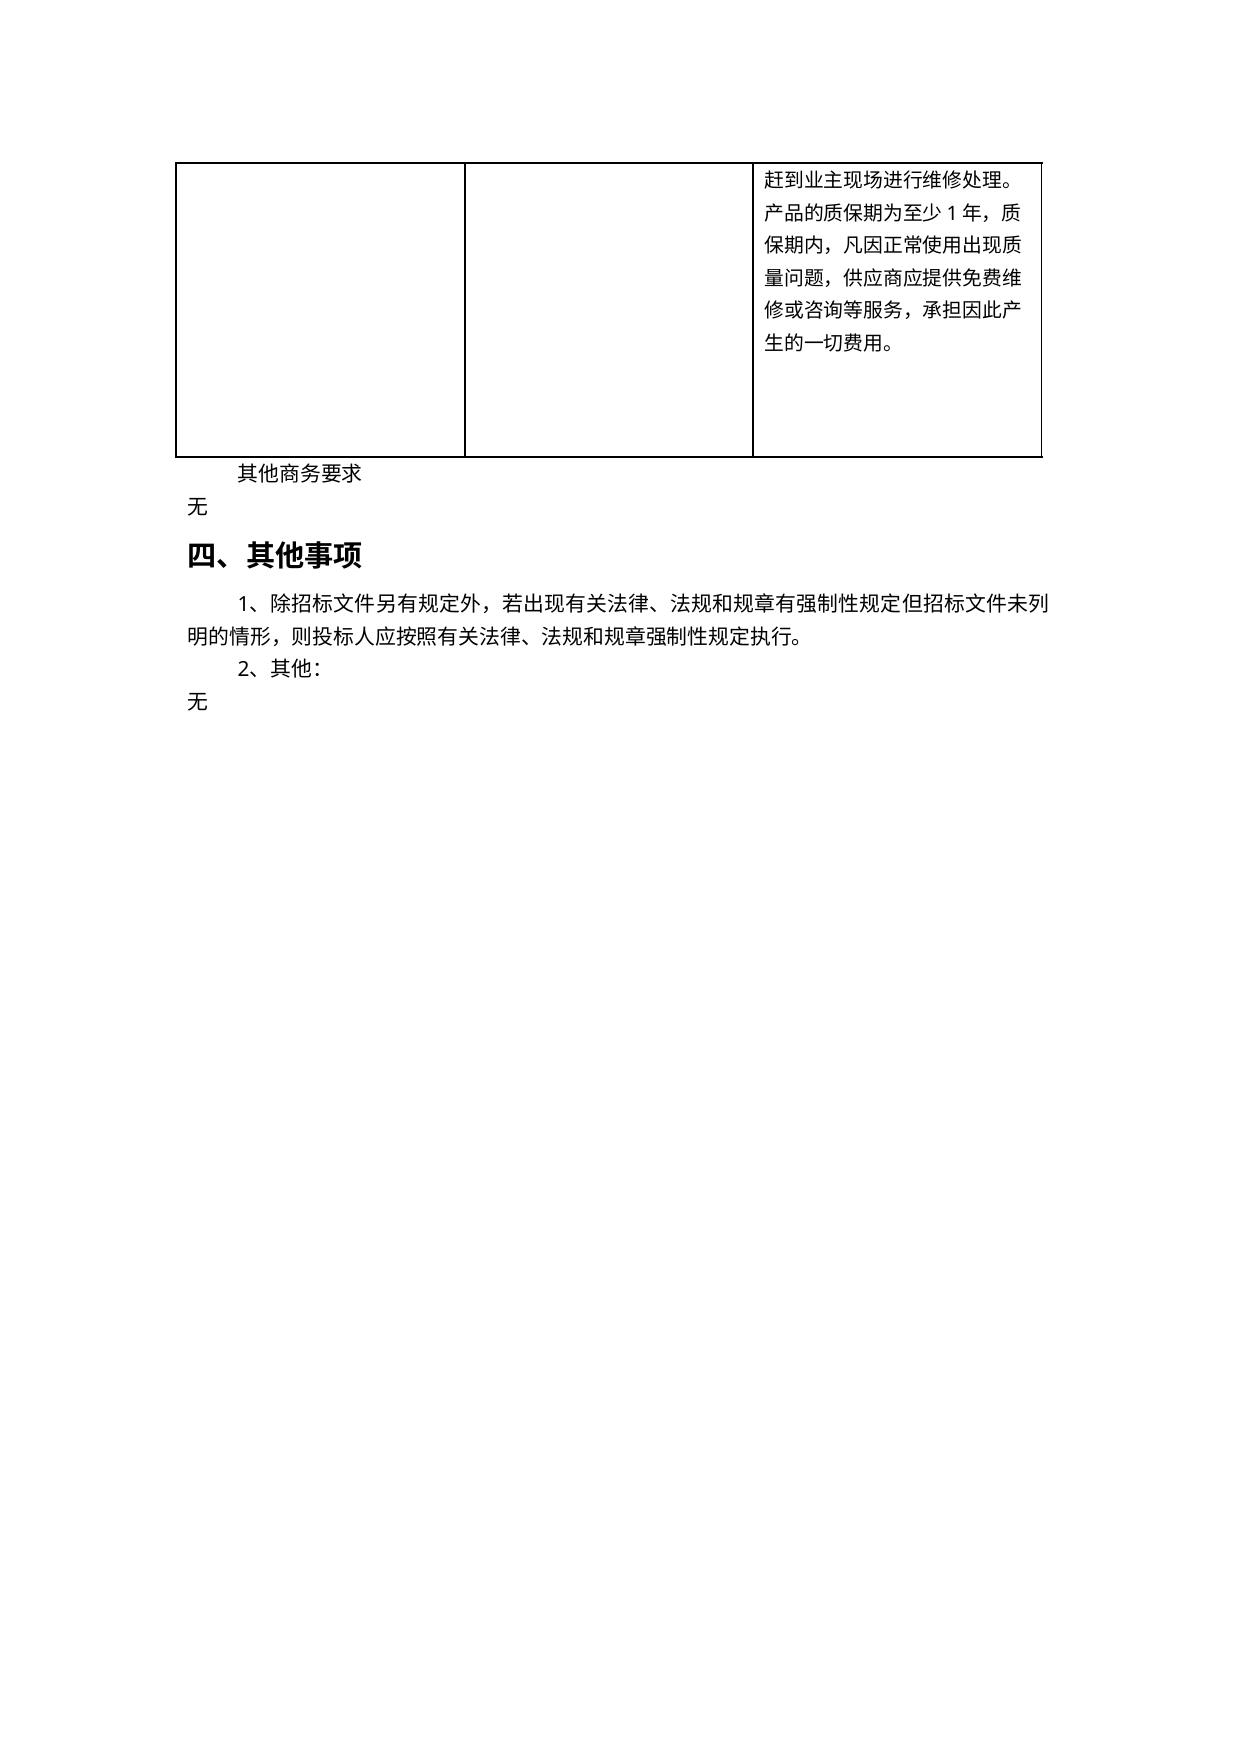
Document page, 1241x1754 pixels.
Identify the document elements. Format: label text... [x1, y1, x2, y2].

table_cell ★ [177, 164, 464, 456]
text 2、其他： [187, 653, 1053, 685]
text 四、其他事项 [187, 523, 1053, 588]
text 无 [187, 685, 1053, 718]
text 1、除招标文件另有规定外，若出现有关法律、法规和规章有强制性规定但招标文件未列明的情形，则投标人应按照有关法律、法规和规章强制性规定执行。 [187, 588, 1053, 653]
table_cell 1 [466, 164, 752, 456]
text 无 [187, 490, 1053, 523]
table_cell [754, 164, 1041, 456]
text 其他商务要求 [187, 458, 1053, 490]
